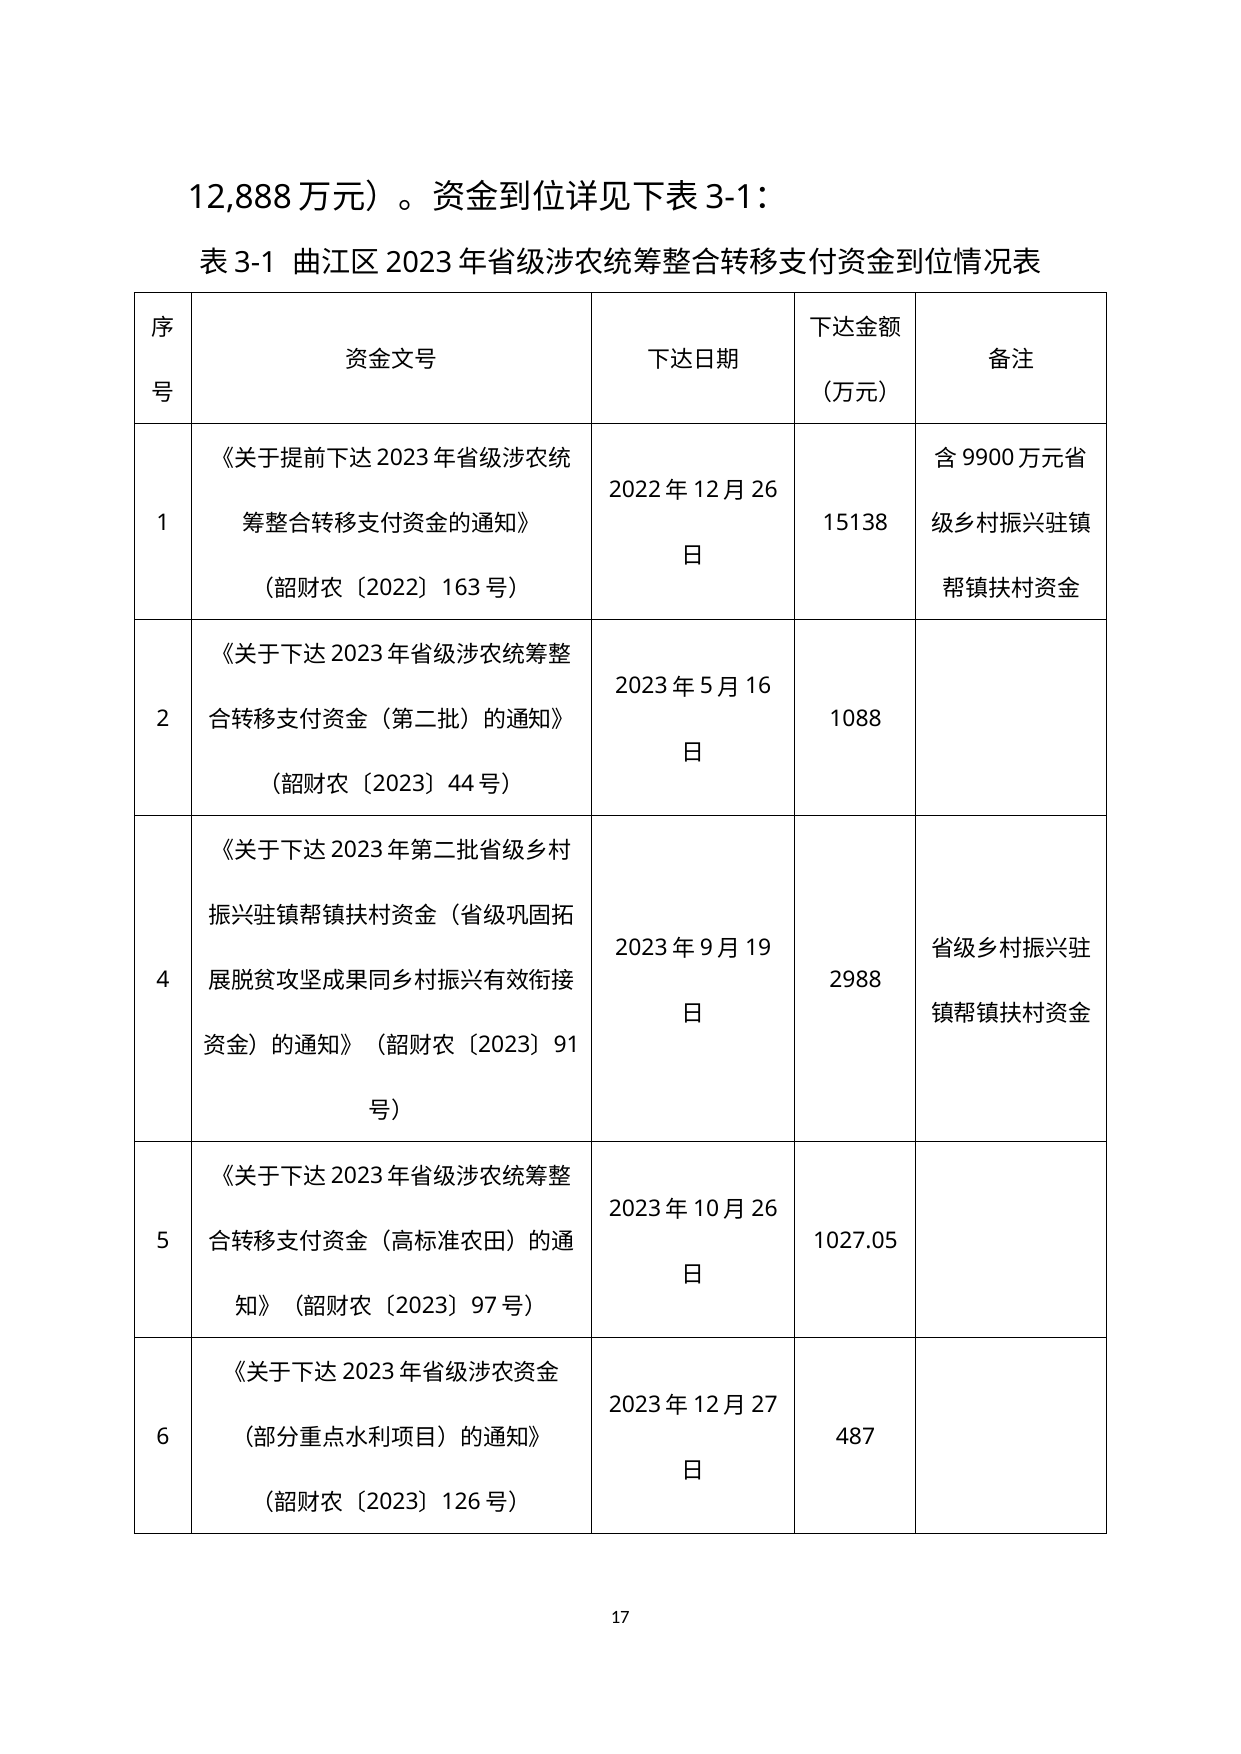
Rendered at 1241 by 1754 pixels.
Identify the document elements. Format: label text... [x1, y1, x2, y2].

text 表3-1 曲江区2023年省级涉农统筹整合转移支付资金到位情况表 [187, 227, 1053, 292]
table_cell 1027.05 [795, 1142, 915, 1337]
table_cell 《关于下达2023年第二批省级乡村振兴驻镇帮镇扶村资金（省级巩固拓展脱贫攻坚成果同乡村振兴有效衔接资金）的通知》（韶财农〔2023〕91号） [192, 816, 591, 1141]
table_cell 2022年12月26日 [592, 424, 794, 619]
table_cell 6 [135, 1338, 191, 1533]
table_header 下达日期 [592, 293, 794, 423]
table_cell 2023年10月26日 [592, 1142, 794, 1337]
table_cell 487 [795, 1338, 915, 1533]
table_cell 《关于下达2023年省级涉农统筹整合转移支付资金（高标准农田）的通知》（韶财农〔2023〕97号） [192, 1142, 591, 1337]
table_cell 《关于提前下达2023年省级涉农统筹整合转移支付资金的通知》 （韶财农〔2022〕163号） [192, 424, 591, 619]
table_cell [916, 1338, 1106, 1533]
table_cell 2023年9月19日 [592, 816, 794, 1141]
table_cell 4 [135, 816, 191, 1141]
table_cell 《关于下达2023年省级涉农统筹整合转移支付资金（第二批）的通知》 （韶财农〔2023〕44号） [192, 620, 591, 815]
table_cell 1 [135, 424, 191, 619]
table_cell 《关于下达2023年省级涉农资金（部分重点水利项目）的通知》 （韶财农〔2023〕126号） [192, 1338, 591, 1533]
table_cell 1088 [795, 620, 915, 815]
table_cell 5 [135, 1142, 191, 1337]
table_header 备注 [916, 293, 1106, 423]
table_cell 2023年12月27日 [592, 1338, 794, 1533]
table_cell 2 [135, 620, 191, 815]
table_header 序号 [135, 293, 191, 423]
table_cell [916, 1142, 1106, 1337]
table_header 资金文号 [192, 293, 591, 423]
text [187, 162, 1053, 227]
table_cell 15138 [795, 424, 915, 619]
table_cell 含9900万元省级乡村振兴驻镇帮镇扶村资金 [916, 424, 1106, 619]
table_cell [916, 620, 1106, 815]
table_cell 2023年5月16日 [592, 620, 794, 815]
table_header 下达金额（万元） [795, 293, 915, 423]
table_cell 省级乡村振兴驻镇帮镇扶村资金 [916, 816, 1106, 1141]
table_cell 2988 [795, 816, 915, 1141]
